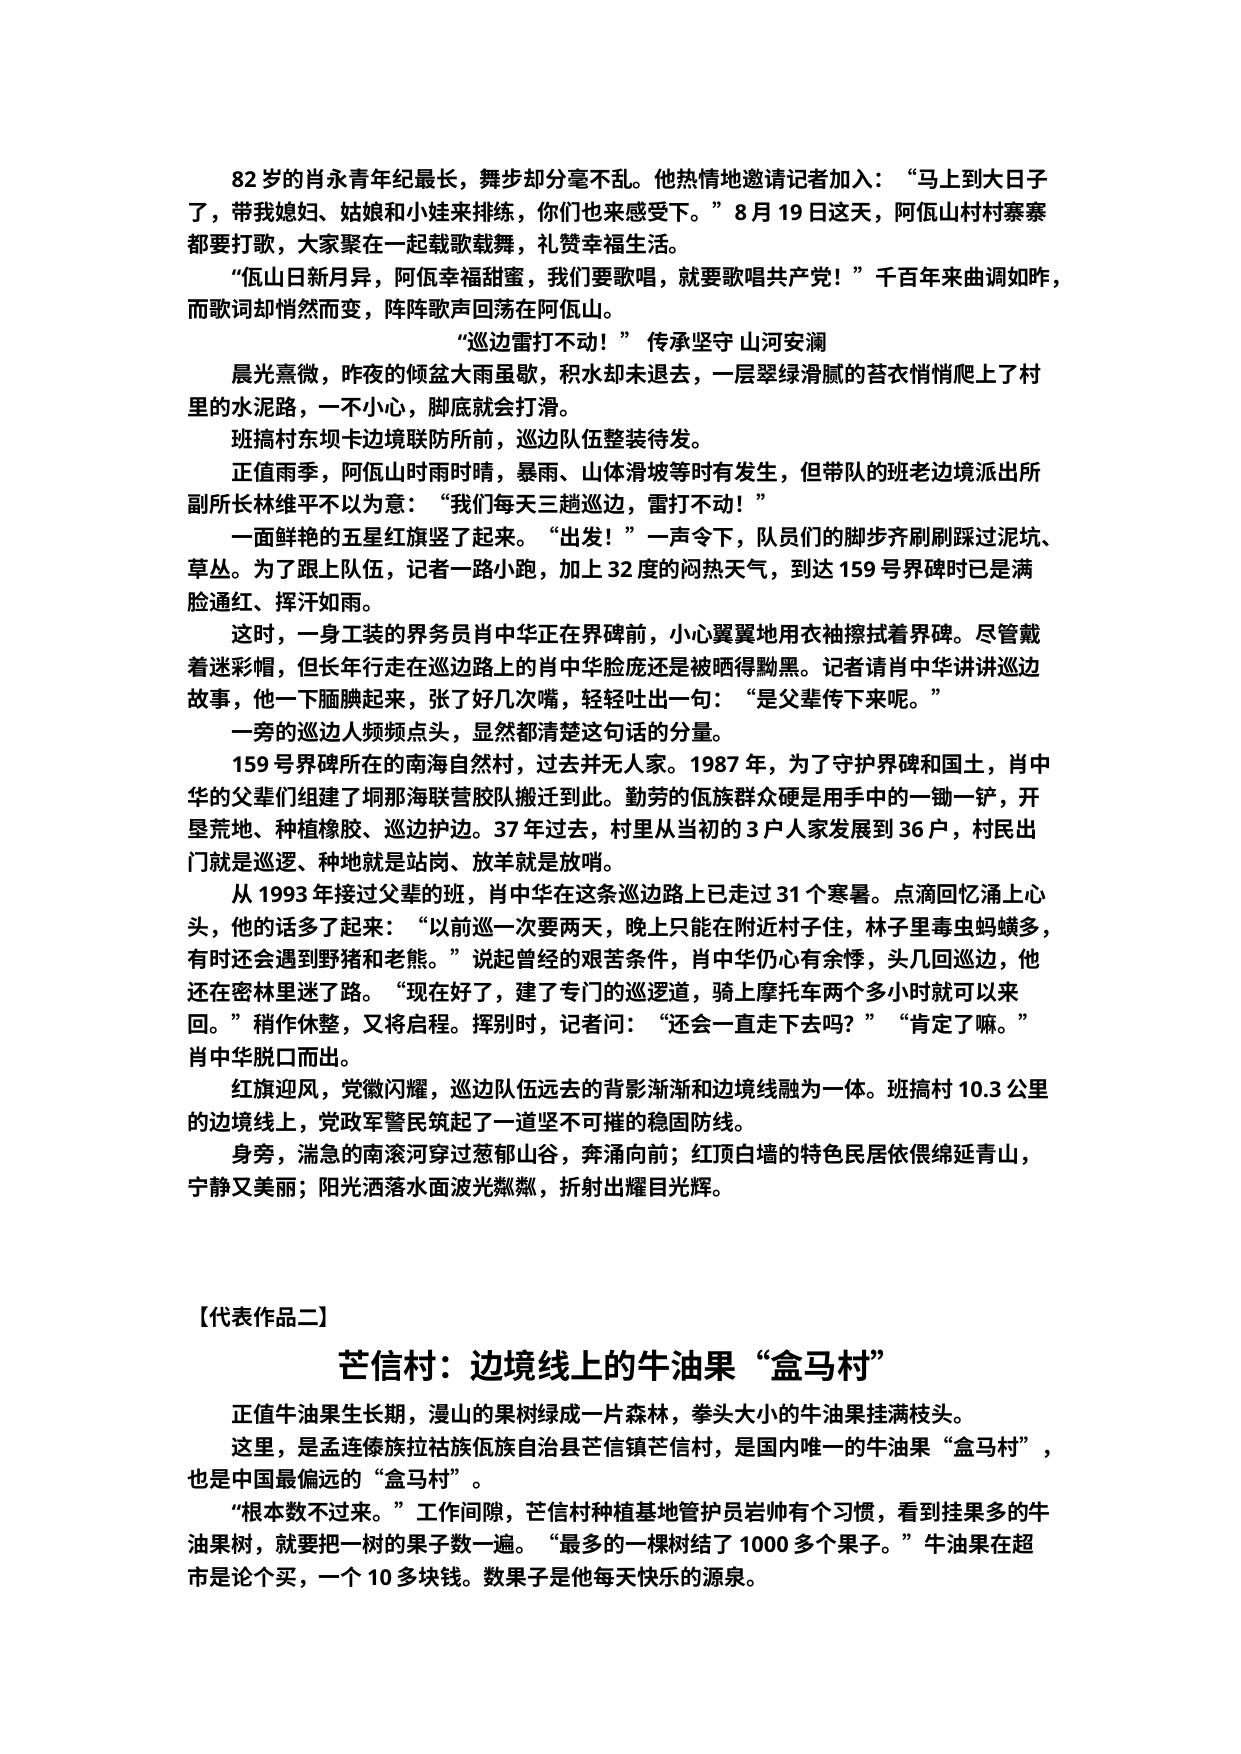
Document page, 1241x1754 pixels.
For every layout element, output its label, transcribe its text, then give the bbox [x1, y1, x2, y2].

text 82岁的肖永青年纪最长，舞步却分毫不乱。他热情地邀请记者加入：“马上到大日子了，带我媳妇、姑娘和小娃来排练，你们也来感受下。”8月19日这天，阿佤山村村寨寨都要打歌，大家聚在一起载歌载舞，礼赞幸福生活。 [187, 162, 1053, 259]
text “佤山日新月异，阿佤幸福甜蜜，我们要歌唱，就要歌唱共产党！”千百年来曲调如昨，而歌词却悄然而变，阵阵歌声回荡在阿佤山。 [187, 259, 1053, 324]
text 一面鲜艳的五星红旗竖了起来。“出发！”一声令下，队员们的脚步齐刷刷踩过泥坑、草丛。为了跟上队伍，记者一路小跑，加上32度的闷热天气，到达159号界碑时已是满脸通红、挥汗如雨。 [187, 519, 1053, 617]
text 这时，一身工装的界务员肖中华正在界碑前，小心翼翼地用衣袖擦拭着界碑。尽管戴着迷彩帽，但长年行走在巡边路上的肖中华脸庞还是被晒得黝黑。记者请肖中华讲讲巡边故事，他一下腼腆起来，张了好几次嘴，轻轻吐出一句：“是父辈传下来呢。” [187, 617, 1053, 714]
text 身旁，湍急的南滚河穿过葱郁山谷，奔涌向前；红顶白墙的特色民居依偎绵延青山，宁静又美丽；阳光洒落水面波光粼粼，折射出耀目光辉。 [187, 1137, 1053, 1202]
text 一旁的巡边人频频点头，显然都清楚这句话的分量。 [187, 714, 1053, 747]
text 【代表作品二】 [187, 1299, 1053, 1332]
text 晨光熹微，昨夜的倾盆大雨虽歇，积水却未退去，一层翠绿滑腻的苔衣悄悄爬上了村里的水泥路，一不小心，脚底就会打滑。 [187, 357, 1053, 422]
text 班搞村东坝卡边境联防所前，巡边队伍整装待发。 [187, 422, 1053, 454]
text “巡边雷打不动！” 传承坚守 山河安澜 [187, 324, 1053, 357]
text 正值牛油果生长期，漫山的果树绿成一片森林，拳头大小的牛油果挂满枝头。 [187, 1397, 1053, 1429]
text 这里，是孟连傣族拉祜族佤族自治县芒信镇芒信村，是国内唯一的牛油果“盒马村”，也是中国最偏远的“盒马村”。 [187, 1429, 1053, 1494]
text 红旗迎风，党徽闪耀，巡边队伍远去的背影渐渐和边境线融为一体。班搞村10.3公里的边境线上，党政军警民筑起了一道坚不可摧的稳固防线。 [187, 1072, 1053, 1137]
text “根本数不过来。”工作间隙，芒信村种植基地管护员岩帅有个习惯，看到挂果多的牛油果树，就要把一树的果子数一遍。“最多的一棵树结了1000多个果子。”牛油果在超市是论个买，一个10多块钱。数果子是他每天快乐的源泉。 [187, 1494, 1053, 1592]
text 芒信村：边境线上的牛油果“盒马村” [187, 1332, 1053, 1397]
text 正值雨季，阿佤山时雨时晴，暴雨、山体滑坡等时有发生，但带队的班老边境派出所副所长林维平不以为意：“我们每天三趟巡边，雷打不动！” [187, 454, 1053, 519]
text 159号界碑所在的南海自然村，过去并无人家。1987 年，为了守护界碑和国土，肖中华的父辈们组建了垌那海联营胶队搬迁到此。勤劳的佤族群众硬是用手中的一锄一铲，开垦荒地、种植橡胶、巡边护边。37年过去，村里从当初的3户人家发展到36户，村民出门就是巡逻、种地就是站岗、放羊就是放哨。 [187, 747, 1053, 877]
text 从1993年接过父辈的班，肖中华在这条巡边路上已走过31个寒暑。点滴回忆涌上心头，他的话多了起来：“以前巡一次要两天，晚上只能在附近村子住，林子里毒虫蚂蟥多，有时还会遇到野猪和老熊。”说起曾经的艰苦条件，肖中华仍心有余悸，头几回巡边，他还在密林里迷了路。“现在好了，建了专门的巡逻道，骑上摩托车两个多小时就可以来回。”稍作休整，又将启程。挥别时，记者问：“还会一直走下去吗？”“肯定了嘛。”肖中华脱口而出。 [187, 877, 1053, 1072]
